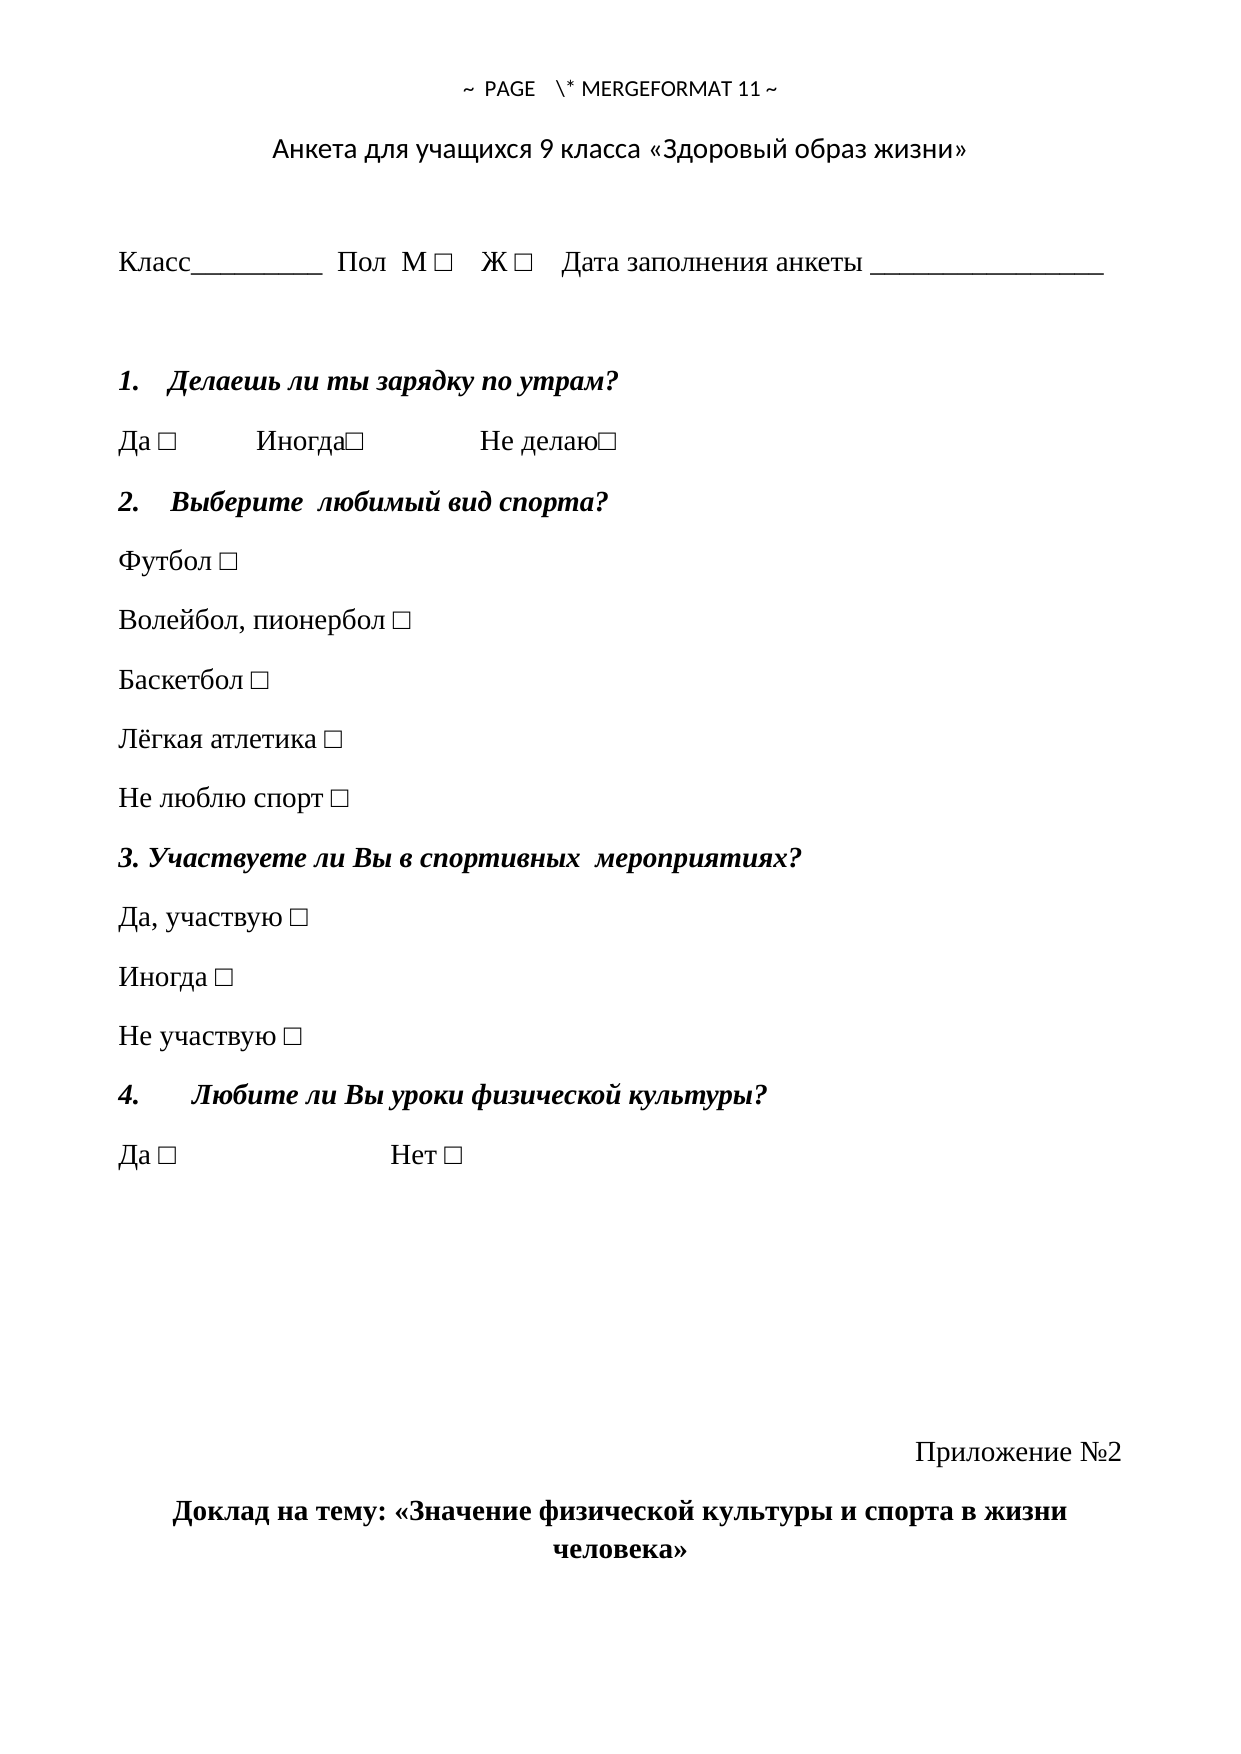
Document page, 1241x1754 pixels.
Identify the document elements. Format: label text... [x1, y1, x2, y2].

text Доклад на тему: «Значение физической культуры и спорта в жизни человека» [118, 1493, 1122, 1565]
text Да □ Иногда□ Не делаю□ [118, 423, 1122, 456]
text Лёгкая атлетика □ [118, 721, 1122, 755]
text 4. Любите ли Вы уроки физической культуры? [118, 1077, 1122, 1111]
text Не участвую □ [118, 1018, 1122, 1052]
text Футбол □ [118, 543, 1122, 577]
text 3. Участвуете ли Вы в спортивных мероприятиях? [118, 840, 1122, 873]
text Анкета для учащихся 9 класса «Здоровый образ жизни» [118, 130, 1122, 165]
text Иногда □ [118, 959, 1122, 992]
text Класс_________ Пол М □ Ж □ Дата заполнения анкеты ________________ [118, 244, 1122, 278]
text Приложение №2 [118, 1434, 1122, 1467]
text Да □ Нет □ [118, 1137, 1122, 1170]
text Волейбол, пионербол □ [118, 602, 1122, 636]
text 1. Делаешь ли ты зарядку по утрам? [118, 363, 1122, 397]
text Не люблю спорт □ [118, 781, 1122, 814]
text Да, участвую □ [118, 899, 1122, 933]
text Баскетбол □ [118, 662, 1122, 695]
text 2. Выберите любимый вид спорта? [118, 484, 1122, 517]
